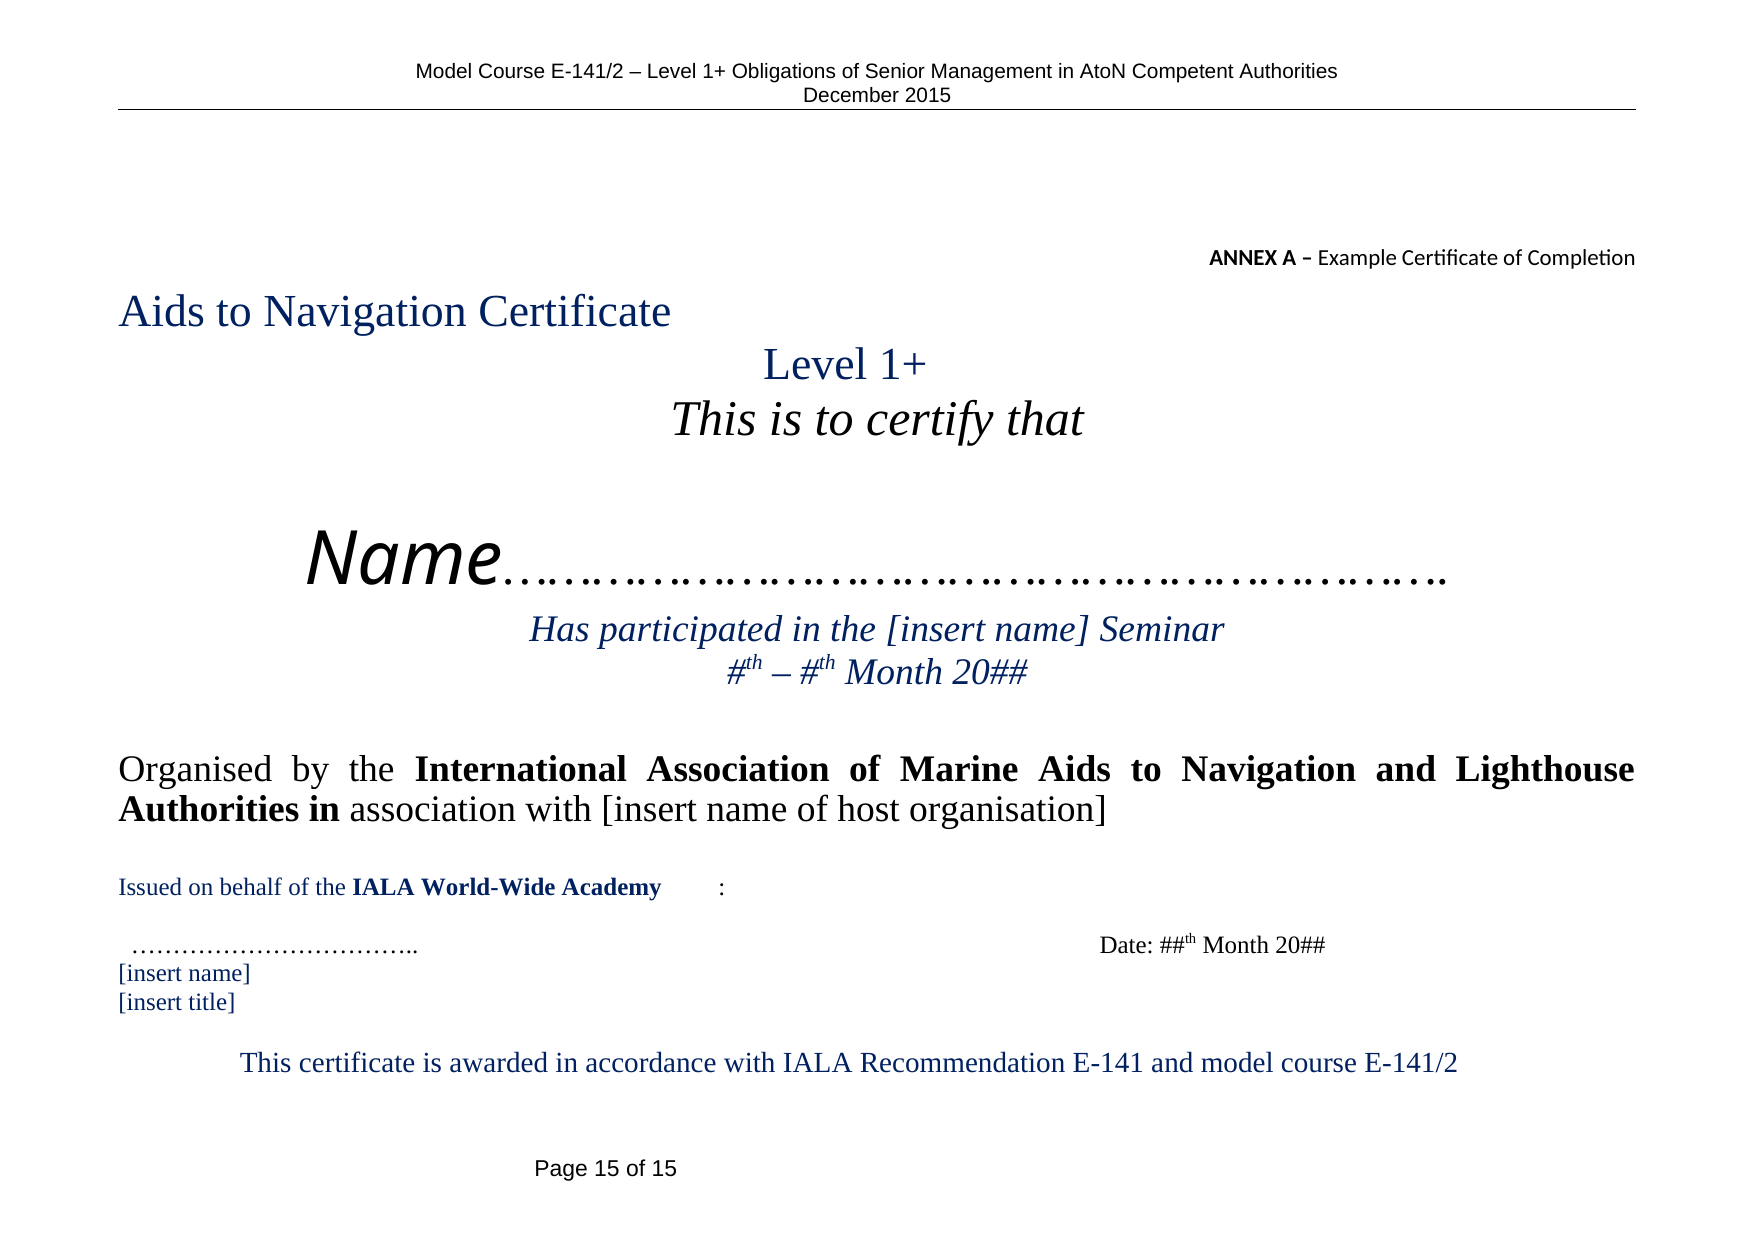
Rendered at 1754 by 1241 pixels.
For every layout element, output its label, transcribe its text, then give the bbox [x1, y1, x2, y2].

text …………………………….. Date: ##th Month 20## [118, 930, 1636, 958]
list ANNEX A – Example Certificate of Completion [177, 243, 1636, 271]
text Aids to Navigation Certificate [118, 284, 1636, 336]
text Name………………………………………………………. [118, 504, 1636, 606]
text Issued on behalf of the IALA World-Wide Academy : [118, 872, 1636, 901]
text Has participated in the [insert name] Seminar [118, 606, 1636, 649]
text This is to certify that [118, 389, 1636, 447]
text [insert title] [118, 987, 1636, 1016]
text Level 1+ [118, 336, 1636, 389]
text Organised by the International Association of Marine Aids to Navigation and Lighthouse Authorities in association with [insert name of host organisation] [118, 750, 1636, 829]
text [insert name] [118, 958, 1636, 987]
text This certificate is awarded in accordance with IALA Recommendation E-141 and model course E-141/2 [118, 1045, 1636, 1078]
text #th – #th Month 20## [118, 649, 1636, 692]
